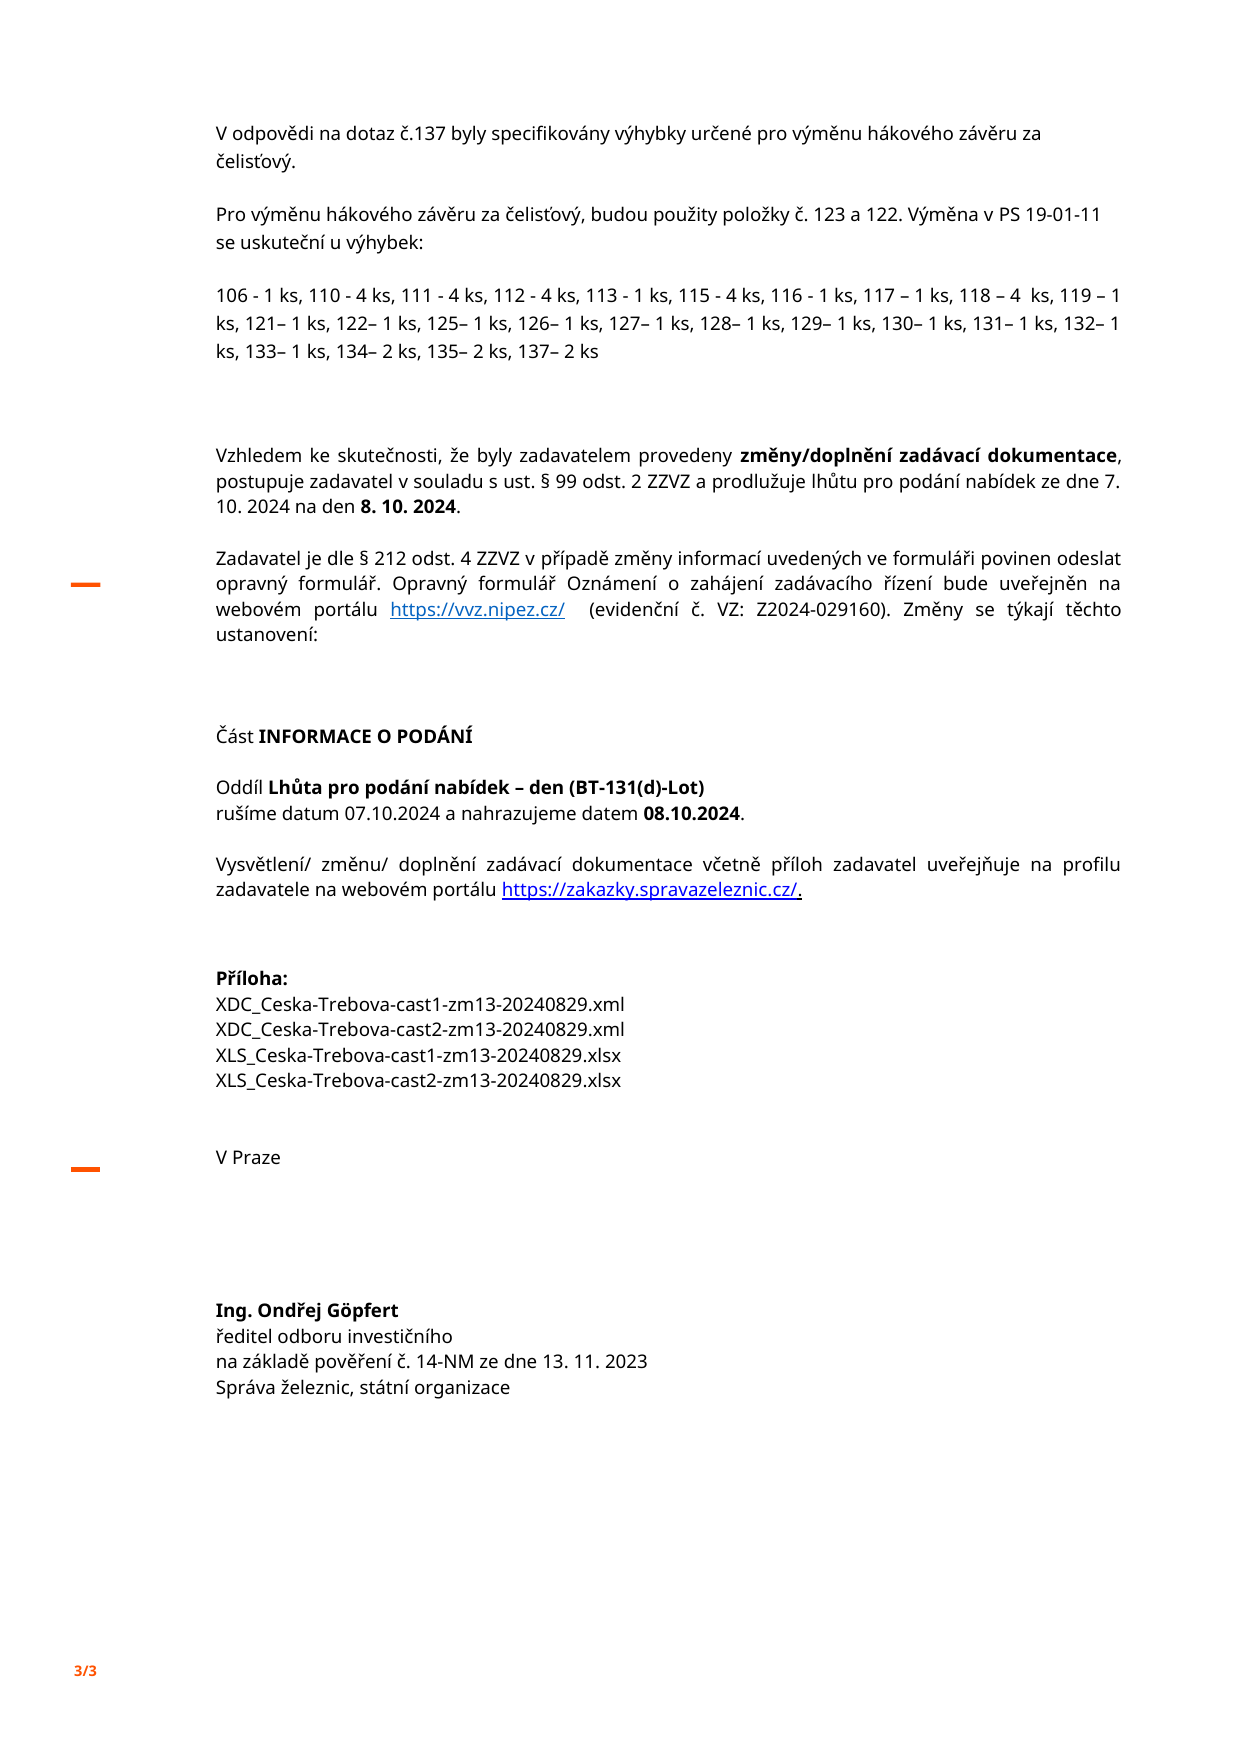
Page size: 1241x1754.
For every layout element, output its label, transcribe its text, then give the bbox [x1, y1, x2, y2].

list Vzhledem ke skutečnosti, že byly zadavatelem provedeny změny/doplnění zadávací dokumentace, postupuje zadavatel v souladu s ust. § 99 odst. 2 ZZVZ a prodlužuje lhůtu pro podání nabídek ze dne 7. 10. 2024 na den 8. 10. 2024. [216, 443, 1122, 519]
text V Praze [216, 1144, 1122, 1170]
text Část INFORMACE O PODÁNÍ [216, 723, 1122, 749]
text Pro výměnu hákového závěru za čelisťový, budou použity položky č. 123 a 122. Výměna v PS 19-01-11 se uskuteční u výhybek: [216, 202, 1122, 255]
text XLS_Ceska-Trebova-cast1-zm13-20240829.xlsx [216, 1042, 1122, 1068]
text rušíme datum 07.10.2024 a nahrazujeme datem 08.10.2024. [216, 800, 1122, 826]
text XDC_Ceska-Trebova-cast2-zm13-20240829.xml [216, 1017, 1122, 1042]
text Ing. Ondřej Göpfert [216, 1297, 1122, 1323]
text Vysvětlení/ změnu/ doplnění zadávací dokumentace včetně příloh zadavatel uveřejňuje na profilu zadavatele na webovém portálu https://zakazky.spravazeleznic.cz/. [216, 851, 1122, 902]
text V odpovědi na dotaz č.137 byly specifikovány výhybky určené pro výměnu hákového závěru za čelisťový. [216, 121, 1122, 174]
text Příloha: [216, 966, 1122, 991]
text na základě pověření č. 14-NM ze dne 13. 11. 2023 [216, 1348, 1122, 1374]
text 106 - 1 ks, 110 - 4 ks, 111 - 4 ks, 112 - 4 ks, 113 - 1 ks, 115 - 4 ks, 116 - 1 ks, 117 – 1 ks, 118 – 4 ks, 119 – 1 ks, 121– 1 ks, 122– 1 ks, 125– 1 ks, 126– 1 ks, 127– 1 ks, 128– 1 ks, 129– 1 ks, 130– 1 ks, 131– 1 ks, 132– 1 ks, 133– 1 ks, 134– 2 ks, 135– 2 ks, 137– 2 ks [216, 283, 1122, 364]
text Správa železnic, státní organizace [216, 1374, 1122, 1399]
text ředitel odboru investičního [216, 1323, 1122, 1348]
text XDC_Ceska-Trebova-cast1-zm13-20240829.xml [216, 991, 1122, 1017]
text Zadavatel je dle § 212 odst. 4 ZZVZ v případě změny informací uvedených ve formuláři povinen odeslat opravný formulář. Opravný formulář Oznámení o zahájení zadávacího řízení bude uveřejněn na webovém portálu https://vvz.nipez.cz/ (evidenční č. VZ: Z2024-029160). Změny se týkají těchto ustanovení: [216, 545, 1122, 647]
text Oddíl Lhůta pro podání nabídek – den (BT-131(d)-Lot) [216, 774, 1122, 800]
text XLS_Ceska-Trebova-cast2-zm13-20240829.xlsx [216, 1068, 1122, 1093]
